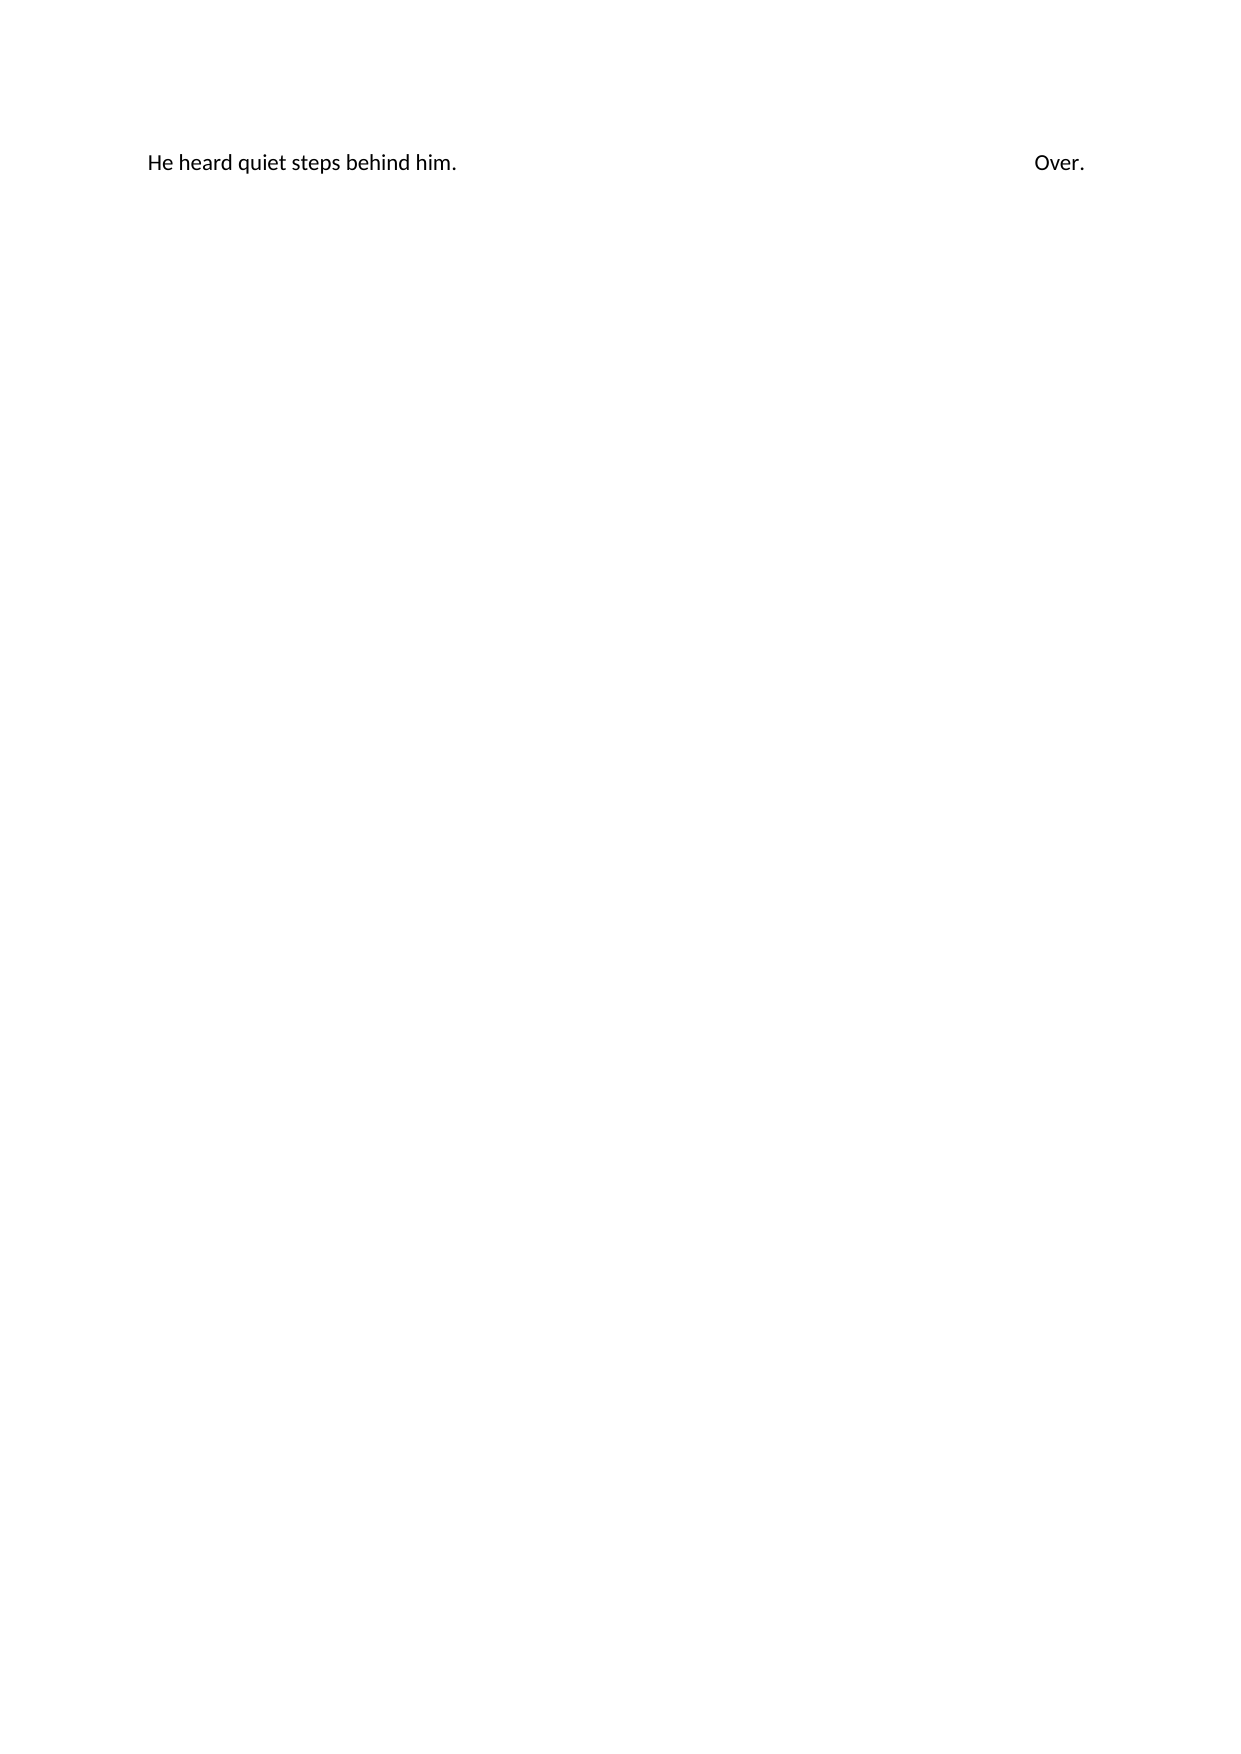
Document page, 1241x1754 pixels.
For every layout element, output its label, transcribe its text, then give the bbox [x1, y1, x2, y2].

text He heard quiet steps behind him. Over. [148, 148, 780, 176]
